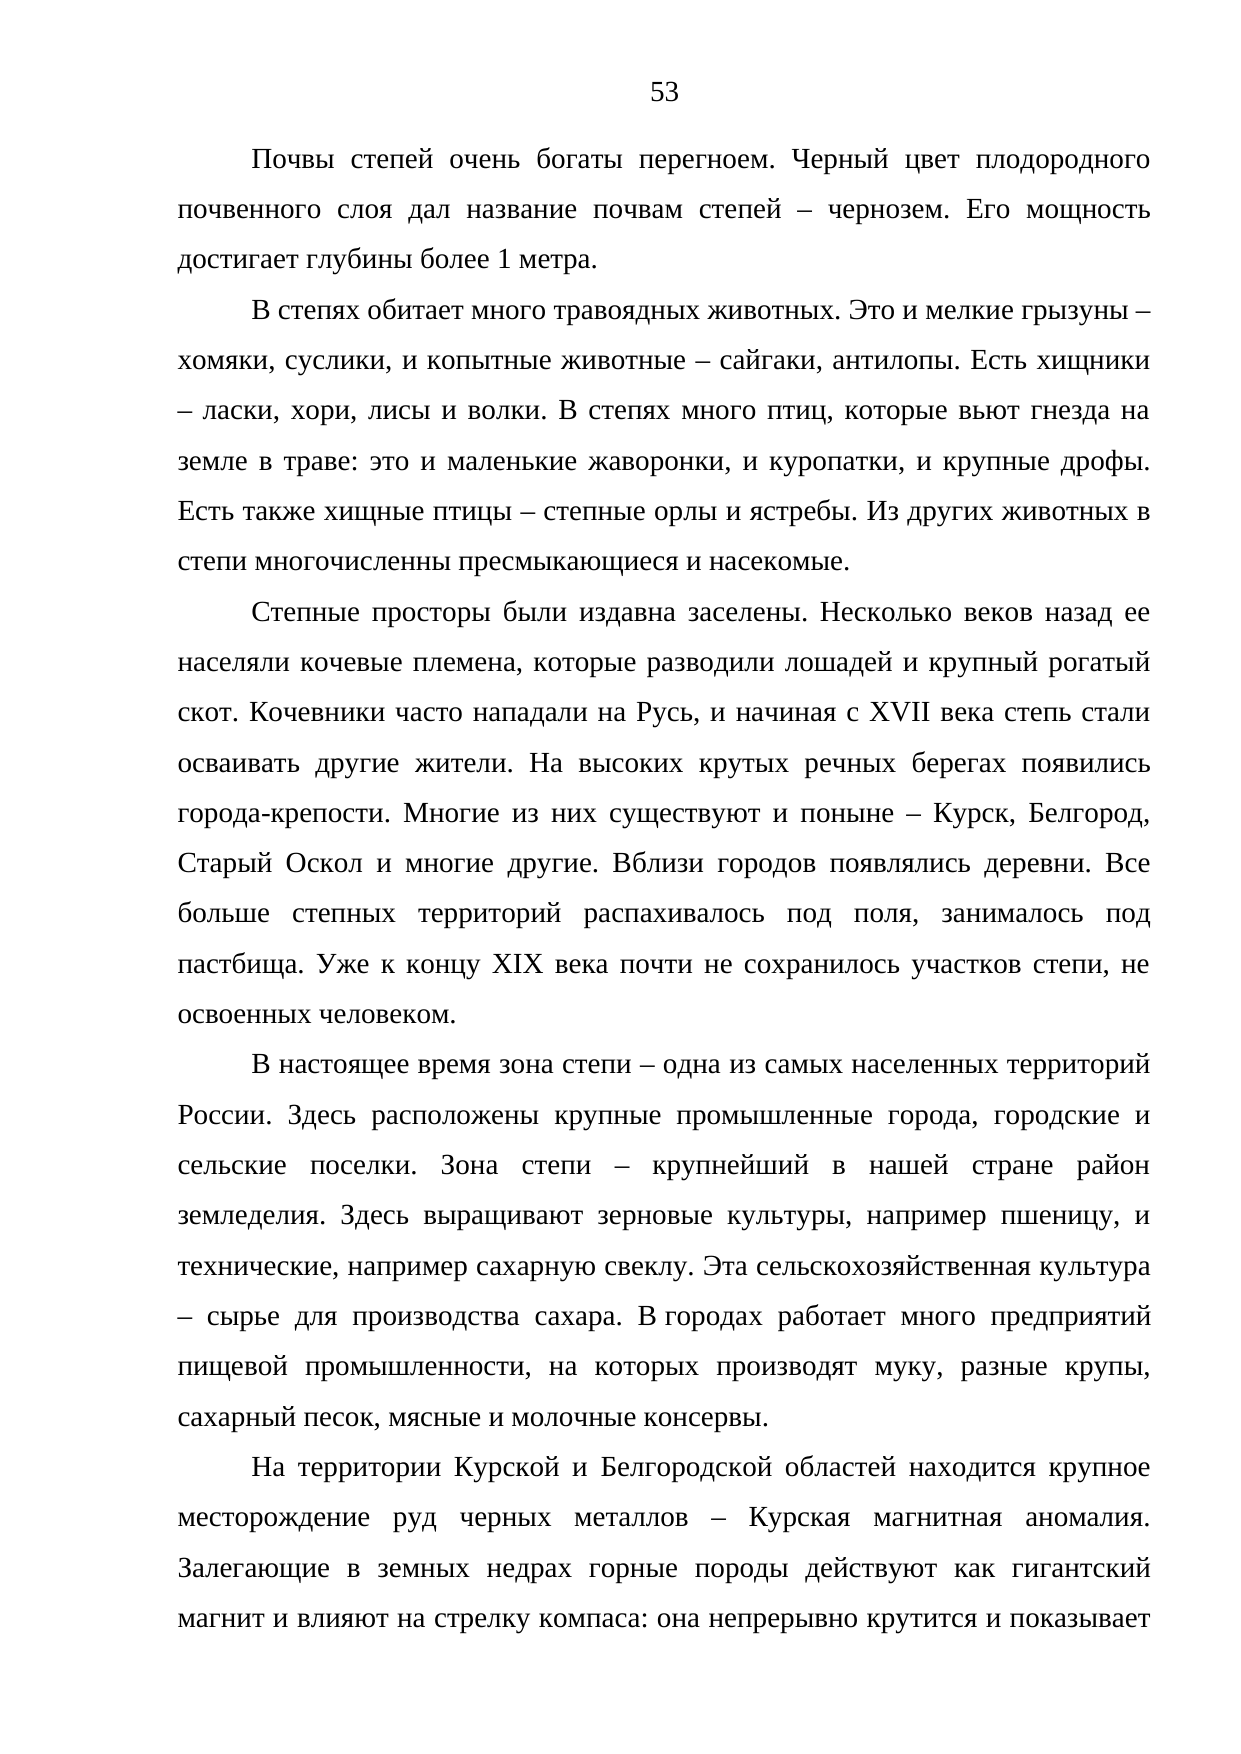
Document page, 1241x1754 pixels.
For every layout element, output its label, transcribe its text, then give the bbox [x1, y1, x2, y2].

text Степные просторы были издавна заселены. Несколько веков назад ее населяли кочевые племена, которые разводили лошадей и крупный рогатый скот. Кочевники часто нападали на Русь, и начиная с XVII века степь стали осваивать другие жители. На высоких крутых речных берегах появились города-крепости. Многие из них существуют и поныне – Курск, Белгород, Старый Оскол и многие другие. Вблизи городов появлялись деревни. Все больше степных территорий распахивалось под поля, занималось под пастбища. Уже к концу ХIХ века почти не сохранилось участков степи, не освоенных человеком. [177, 594, 1152, 1030]
text Почвы степей очень богаты перегноем. Черный цвет плодородного почвенного слоя дал название почвам степей – чернозем. Его мощность достигает глубины более 1 метра. [177, 141, 1152, 275]
text В степях обитает много травоядных животных. Это и мелкие грызуны – хомяки, суслики, и копытные животные – сайгаки, антилопы. Есть хищники – ласки, хори, лисы и волки. В степях много птиц, которые вьют гнезда на земле в траве: это и маленькие жаворонки, и куропатки, и крупные дрофы. Есть также хищные птицы – степные орлы и ястребы. Из других животных в степи многочисленны пресмыкающиеся и насекомые. [177, 292, 1152, 577]
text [177, 1449, 1152, 1633]
text В настоящее время зона степи – одна из самых населенных территорий России. Здесь расположены крупные промышленные города, городские и сельские поселки. Зона степи – крупнейший в нашей стране район земледелия. Здесь выращивают зерновые культуры, например пшеницу, и технические, например сахарную свеклу. Эта сельскохозяйственная культура – сырье для производства сахара. В городах работает много предприятий пищевой промышленности, на которых производят муку, разные крупы, сахарный песок, мясные и молочные консервы. [177, 1047, 1152, 1432]
